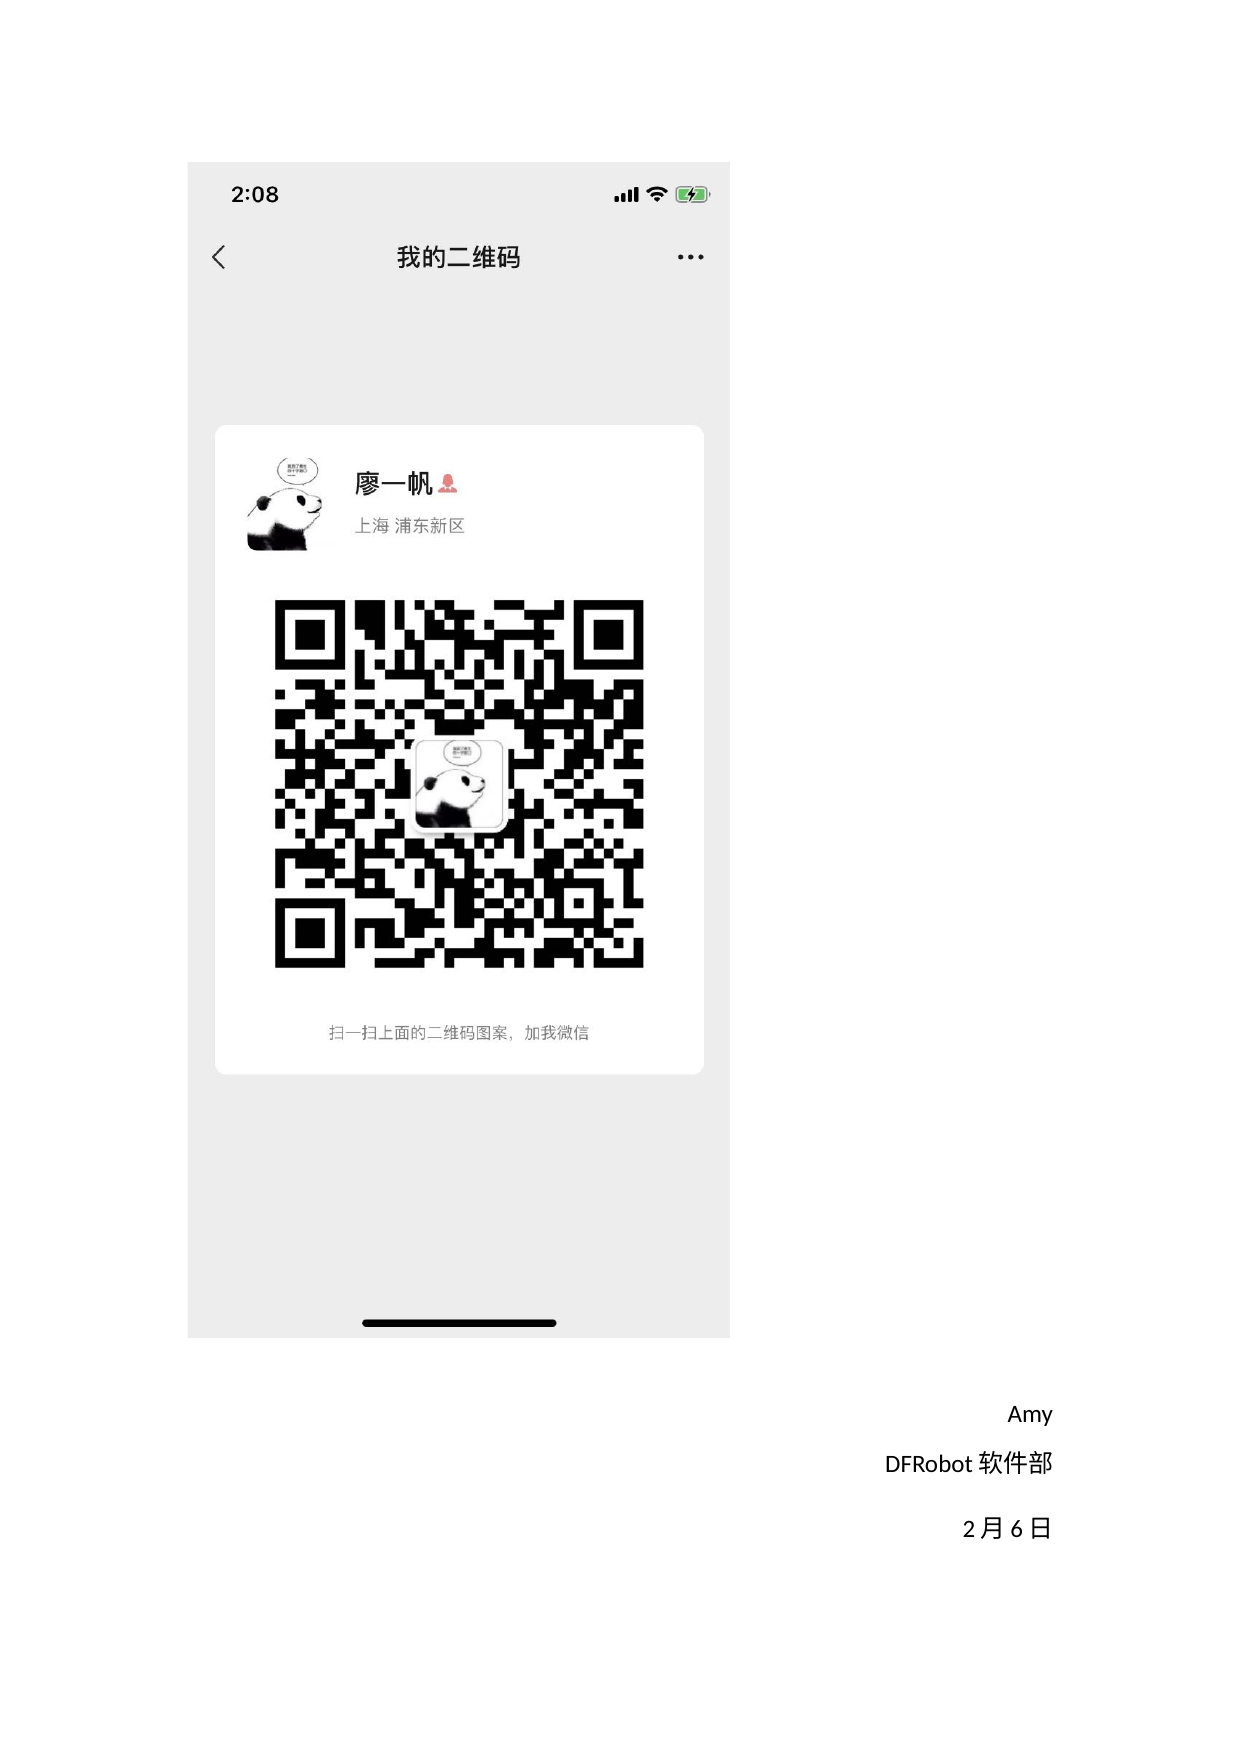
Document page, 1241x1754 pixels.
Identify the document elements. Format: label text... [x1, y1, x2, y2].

text Amy [187, 1397, 1053, 1429]
picture [187, 162, 731, 1338]
text DFRobot软件部 [187, 1429, 1053, 1494]
text 2月6日 [187, 1494, 1053, 1559]
